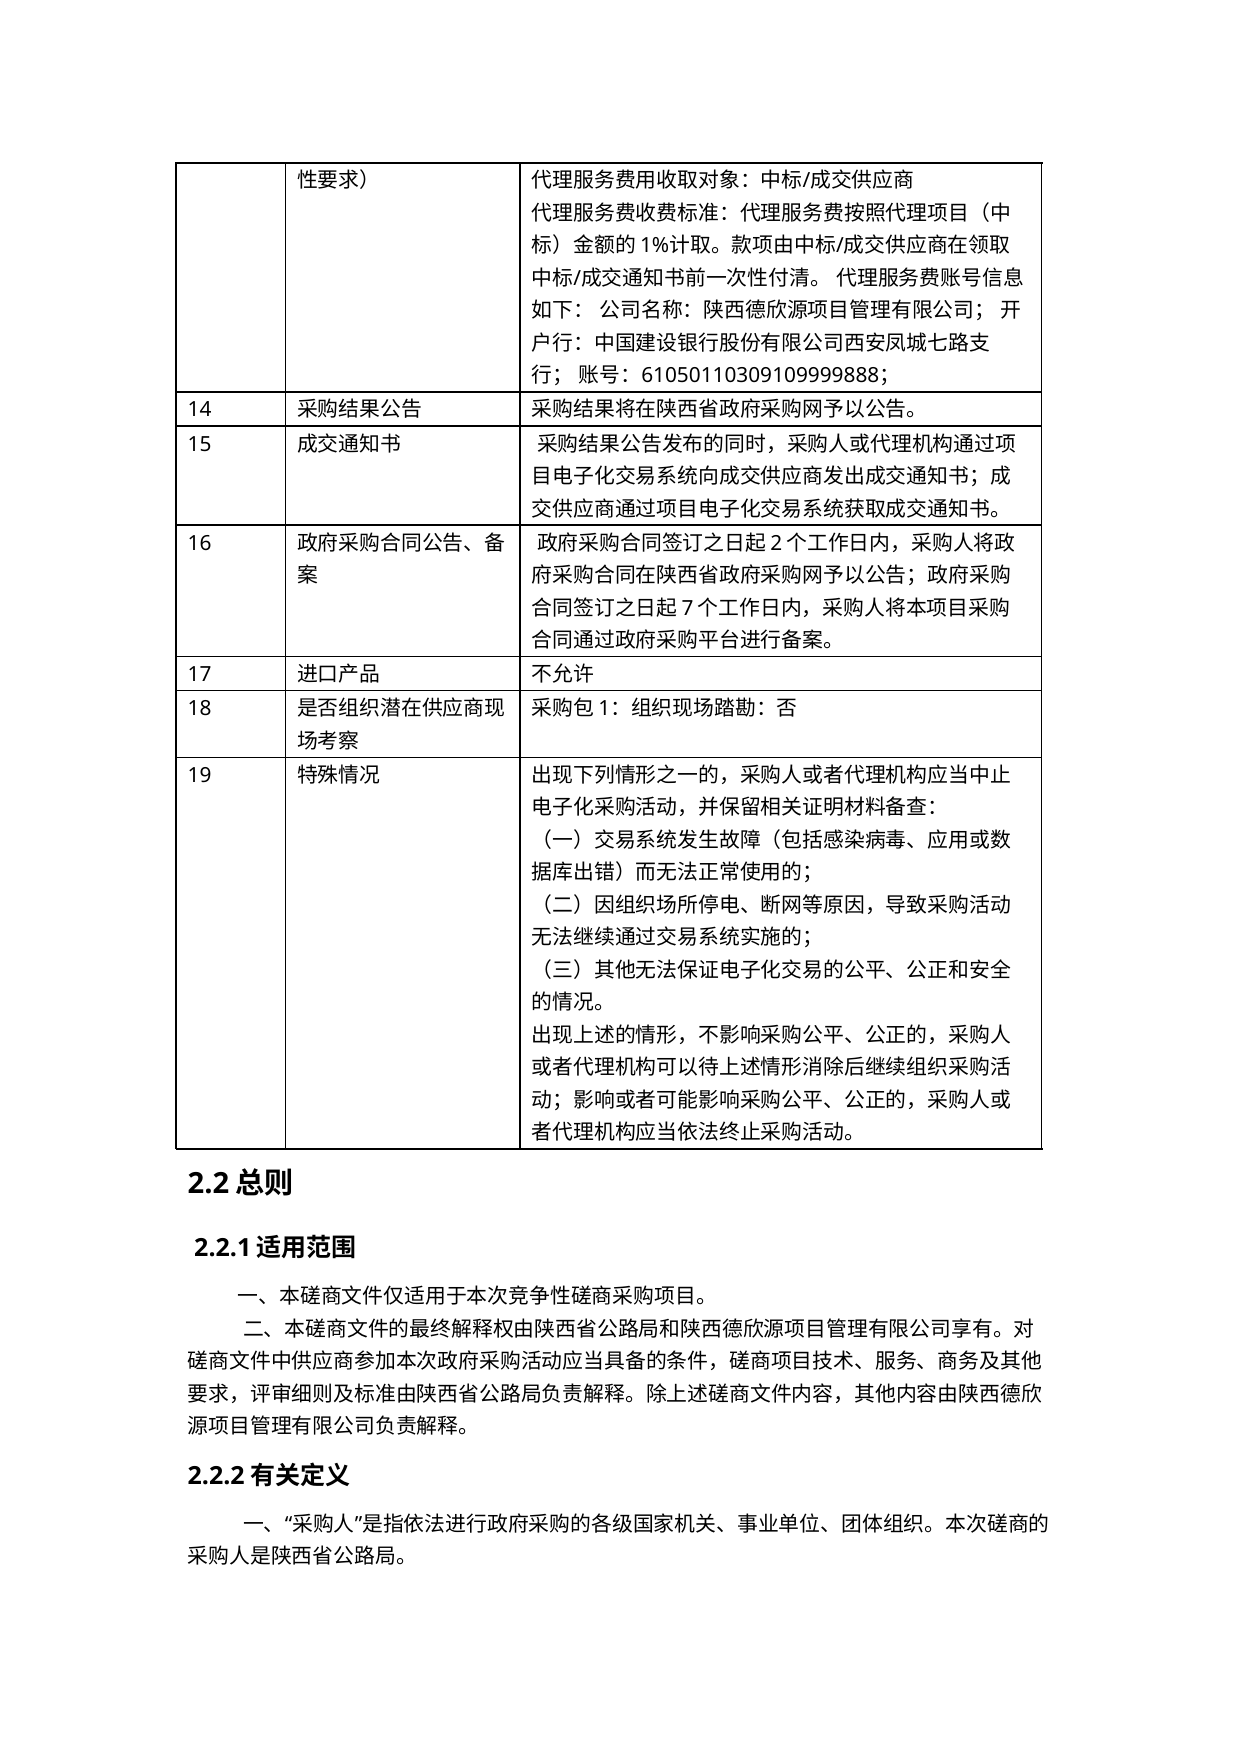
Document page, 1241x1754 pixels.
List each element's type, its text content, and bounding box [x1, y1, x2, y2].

table_cell 出现下列情形之一的，采购人或者代理机构应当中止电子化采购活动，并保留相关证明材料备查： （一）交易系统发生故障（包括感染病毒、应用或数据库出错）而无法正常使用的； （二）因组织场所停电、断网等原因，导致采购活动无法继续通过交易系统实施的； （三）其他无法保证电子化交易的公平、公正和安全的情况。 出现上述的情形，不影响采购公平、公正的，采购人或者代理机构可以待上述情形消除后继续组织采购活动；影响或者可能影响采购公平、公正的，采购人或者代理机构应当依法终止采购活动。 [521, 758, 1041, 1148]
table_cell 18 [177, 691, 285, 756]
table_cell 特殊情况 [286, 758, 519, 1148]
table_cell 19 [177, 758, 285, 1148]
table_cell 政府采购合同签订之日起2个工作日内，采购人将政府采购合同在陕西省政府采购网予以公告；政府采购合同签订之日起7个工作日内，采购人将本项目采购合同通过政府采购平台进行备案。 [521, 526, 1041, 656]
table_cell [521, 164, 1041, 391]
text 一、“采购人”是指依法进行政府采购的各级国家机关、事业单位、团体组织。本次磋商的采购人是陕西省公路局。 [187, 1507, 1053, 1572]
table_cell 16 [177, 526, 285, 656]
table_cell 政府采购合同公告、备案 [286, 526, 519, 656]
text 2.2.2有关定义 [187, 1442, 1053, 1507]
text 一、本磋商文件仅适用于本次竞争性磋商采购项目。 [187, 1279, 1053, 1312]
table_cell 采购结果将在陕西省政府采购网予以公告。 [521, 393, 1041, 425]
table_cell 采购结果公告 [286, 393, 519, 425]
table_cell 采购包1：组织现场踏勘：否 [521, 691, 1041, 756]
table_cell 13 [177, 164, 285, 391]
text 2.2总则 [187, 1149, 1053, 1214]
table_cell 15 [177, 427, 285, 524]
table_cell 进口产品 [286, 657, 519, 690]
table_cell 17 [177, 657, 285, 690]
table_cell 招标代理服务费（实质性要求） [286, 164, 519, 391]
table_cell 采购结果公告发布的同时，采购人或代理机构通过项目电子化交易系统向成交供应商发出成交通知书；成交供应商通过项目电子化交易系统获取成交通知书。 [521, 427, 1041, 524]
table_cell 14 [177, 393, 285, 425]
table_cell 不允许 [521, 657, 1041, 690]
text 二、本磋商文件的最终解释权由陕西省公路局和陕西德欣源项目管理有限公司享有。对磋商文件中供应商参加本次政府采购活动应当具备的条件，磋商项目技术、服务、商务及其他要求，评审细则及标准由陕西省公路局负责解释。除上述磋商文件内容，其他内容由陕西德欣源项目管理有限公司负责解释。 [187, 1312, 1053, 1442]
table_cell 成交通知书 [286, 427, 519, 524]
table_cell 是否组织潜在供应商现场考察 [286, 691, 519, 756]
text 2.2.1适用范围 [187, 1214, 1053, 1279]
